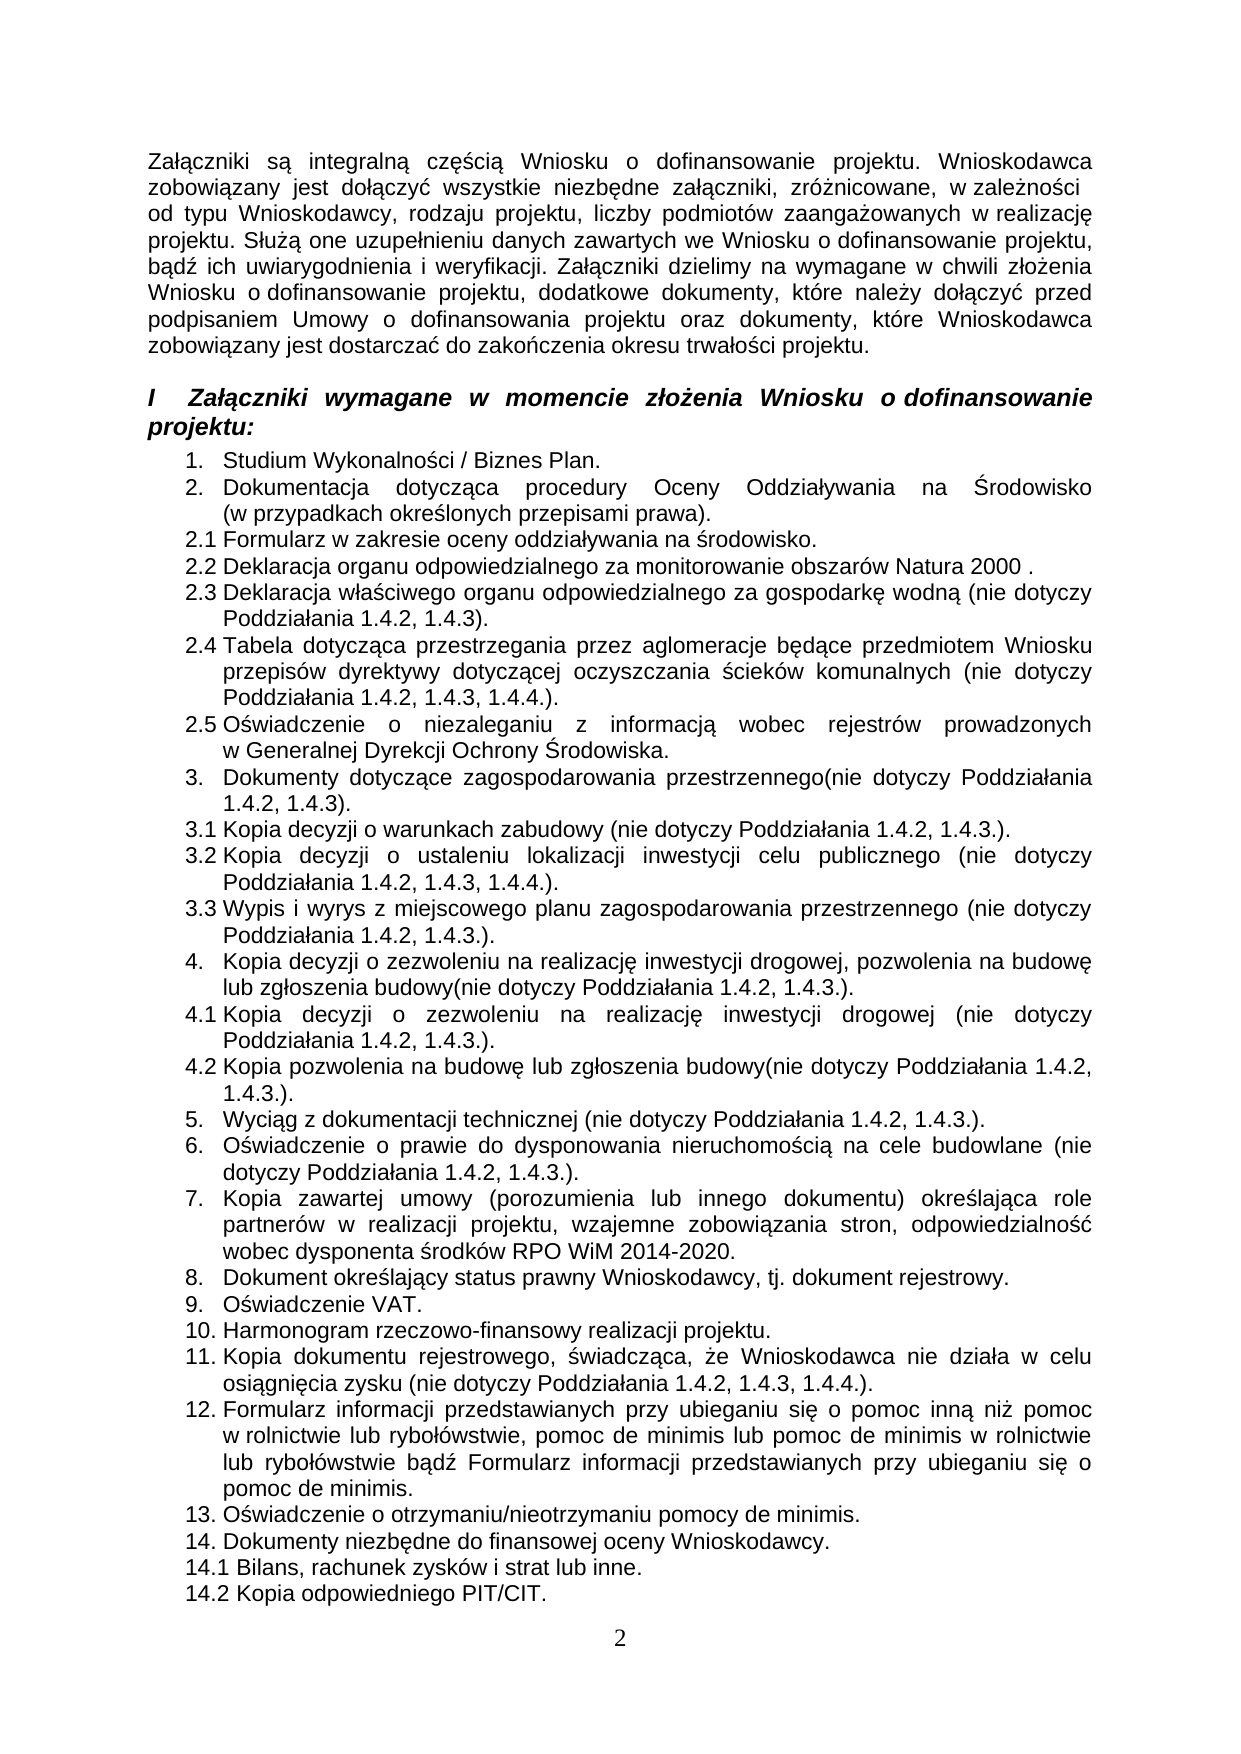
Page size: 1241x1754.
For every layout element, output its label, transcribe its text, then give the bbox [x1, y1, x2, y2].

list Formularz informacji przedstawianych przy ubieganiu się o pomoc inną niż pomoc w rolnictwie lub rybołówstwie, pomoc de minimis lub pomoc de minimis w rolnictwie lub rybołówstwie bądź Formularz informacji przedstawianych przy ubieganiu się o pomoc de minimis. [185, 1396, 1093, 1501]
list Deklaracja właściwego organu odpowiedzialnego za gospodarkę wodną (nie dotyczy Poddziałania 1.4.2, 1.4.3). [185, 579, 1093, 632]
list Dokument określający status prawny Wnioskodawcy, tj. dokument rejestrowy. [185, 1264, 1093, 1291]
list Wypis i wyrys z miejscowego planu zagospodarowania przestrzennego (nie dotyczy Poddziałania 1.4.2, 1.4.3.). [185, 895, 1093, 948]
list Studium Wykonalności / Biznes Plan. [185, 447, 1093, 473]
list Kopia decyzji o ustaleniu lokalizacji inwestycji celu publicznego (nie dotyczy Poddziałania 1.4.2, 1.4.3, 1.4.4.). [185, 842, 1093, 895]
list Oświadczenie o niezaleganiu z informacją wobec rejestrów prowadzonych w Generalnej Dyrekcji Ochrony Środowiska. [185, 711, 1093, 763]
list Deklaracja organu odpowiedzialnego za monitorowanie obszarów Natura 2000 . [185, 553, 1093, 579]
list Kopia zawartej umowy (porozumienia lub innego dokumentu) określająca role partnerów w realizacji projektu, wzajemne zobowiązania stron, odpowiedzialność wobec dysponenta środków RPO WiM 2014-2020. [185, 1185, 1093, 1264]
list Kopia decyzji o warunkach zabudowy (nie dotyczy Poddziałania 1.4.2, 1.4.3.). [185, 816, 1093, 842]
list Oświadczenie VAT. [185, 1291, 1093, 1317]
list Dokumentacja dotycząca procedury Oceny Oddziaływania na Środowisko (w przypadkach określonych przepisami prawa). [185, 473, 1093, 526]
list Formularz w zakresie oceny oddziaływania na środowisko. [185, 526, 1093, 553]
list Dokumenty niezbędne do finansowej oceny Wnioskodawcy. [185, 1528, 1093, 1554]
list Tabela dotycząca przestrzegania przez aglomeracje będące przedmiotem Wniosku przepisów dyrektywy dotyczącej oczyszczania ścieków komunalnych (nie dotyczy Poddziałania 1.4.2, 1.4.3, 1.4.4.). [185, 632, 1093, 711]
list Kopia decyzji o zezwoleniu na realizację inwestycji drogowej, pozwolenia na budowę lub zgłoszenia budowy(nie dotyczy Poddziałania 1.4.2, 1.4.3.). [185, 948, 1093, 1001]
list Kopia decyzji o zezwoleniu na realizację inwestycji drogowej (nie dotyczy Poddziałania 1.4.2, 1.4.3.). [185, 1001, 1093, 1053]
list Kopia dokumentu rejestrowego, świadcząca, że Wnioskodawca nie działa w celu osiągnięcia zysku (nie dotyczy Poddziałania 1.4.2, 1.4.3, 1.4.4.). [185, 1343, 1093, 1396]
list Dokumenty dotyczące zagospodarowania przestrzennego(nie dotyczy Poddziałania 1.4.2, 1.4.3). [185, 763, 1093, 816]
list Kopia odpowiedniego PIT/CIT. [185, 1580, 1093, 1607]
list Oświadczenie o prawie do dysponowania nieruchomością na cele budowlane (nie dotyczy Poddziałania 1.4.2, 1.4.3.). [185, 1132, 1093, 1185]
text Załączniki są integralną częścią Wniosku o dofinansowanie projektu. Wnioskodawca zobowiązany jest dołączyć wszystkie niezbędne załączniki, zróżnicowane, w zależności od typu Wnioskodawcy, rodzaju projektu, liczby podmiotów zaangażowanych w realizację projektu. Służą one uzupełnieniu danych zawartych we Wniosku o dofinansowanie projektu, bądź ich uwiarygodnienia i weryfikacji. Załączniki dzielimy na wymagane w chwili złożenia Wniosku o dofinansowanie projektu, dodatkowe dokumenty, które należy dołączyć przed podpisaniem Umowy o dofinansowania projektu oraz dokumenty, które Wnioskodawca zobowiązany jest dostarczać do zakończenia okresu trwałości projektu. [148, 148, 1093, 358]
list Harmonogram rzeczowo-finansowy realizacji projektu. [185, 1317, 1093, 1343]
list Bilans, rachunek zysków i strat lub inne. [185, 1554, 1093, 1580]
subtitle I Załączniki wymagane w momencie złożenia Wniosku o dofinansowanie projektu: [148, 383, 1093, 441]
list Oświadczenie o otrzymaniu/nieotrzymaniu pomocy de minimis. [185, 1501, 1093, 1528]
list Kopia pozwolenia na budowę lub zgłoszenia budowy(nie dotyczy Poddziałania 1.4.2, 1.4.3.). [185, 1053, 1093, 1106]
list Wyciąg z dokumentacji technicznej (nie dotyczy Poddziałania 1.4.2, 1.4.3.). [185, 1106, 1093, 1132]
